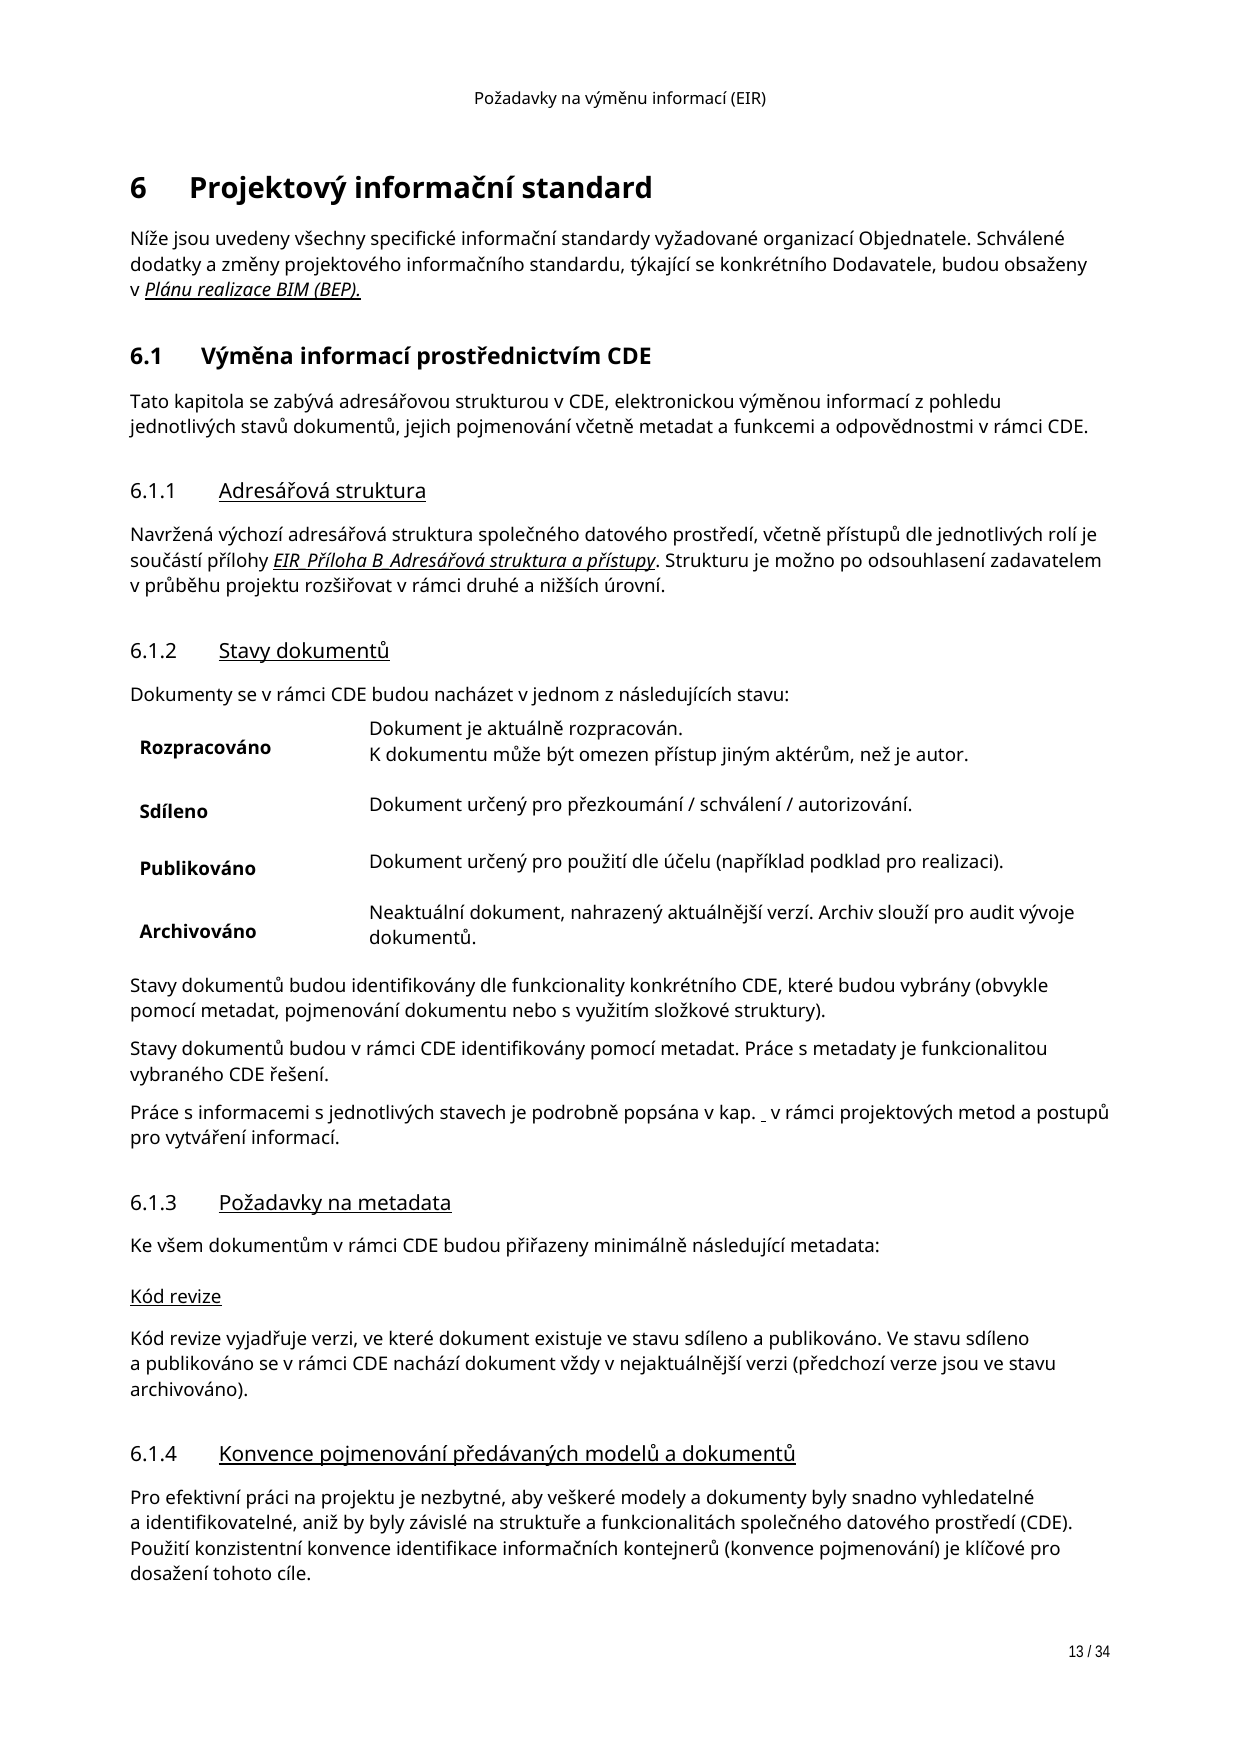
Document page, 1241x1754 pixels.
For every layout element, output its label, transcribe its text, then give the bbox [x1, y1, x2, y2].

table_cell Publikováno [130, 833, 359, 890]
table_header Dokument je aktuálně rozpracován. K dokumentu může být omezen přístup jiným aktérům, než je autor. [360, 706, 1110, 776]
table_header Rozpracováno [130, 706, 359, 776]
subtitle Požadavky na metadata [130, 1188, 1110, 1216]
text Níže jsou uvedeny všechny specifické informační standardy vyžadované organizací Objednatele. Schválené dodatky a změny projektového informačního standardu, týkající se konkrétního Dodavatele, budou obsaženy v Plánu realizace BIM (BEP). [130, 226, 1110, 302]
table_cell Sdíleno [130, 776, 359, 833]
subtitle Konvence pojmenování předávaných modelů a dokumentů [130, 1439, 1110, 1467]
text Stavy dokumentů budou v rámci CDE identifikovány pomocí metadat. Práce s metadaty je funkcionalitou vybraného CDE řešení. [130, 1036, 1110, 1087]
text Práce s informacemi s jednotlivých stavech je podrobně popsána v kap. 7.11 Postup prací pro CDE v rámci projektových metod a postupů pro vytváření informací. [130, 1099, 1110, 1150]
table_cell Archivováno [130, 890, 359, 959]
table_cell Dokument určený pro přezkoumání / schválení / autorizování. [360, 776, 1110, 833]
subtitle Kód revize [130, 1283, 1110, 1309]
text Dokumenty se v rámci CDE budou nacházet v jednom z následujících stavu: [130, 681, 1110, 706]
subtitle Adresářová struktura [130, 477, 1110, 505]
subtitle Projektový informační standard [130, 167, 1110, 207]
text Pro efektivní práci na projektu je nezbytné, aby veškeré modely a dokumenty byly snadno vyhledatelné a identifikovatelné, aniž by byly závislé na struktuře a funkcionalitách společného datového prostředí (CDE). Použití konzistentní konvence identifikace informačních kontejnerů (konvence pojmenování) je klíčové pro dosažení tohoto cíle. [130, 1484, 1110, 1586]
text Kód revize vyjadřuje verzi, ve které dokument existuje ve stavu sdíleno a publikováno. Ve stavu sdíleno a publikováno se v rámci CDE nachází dokument vždy v nejaktuálnější verzi (předchozí verze jsou ve stavu archivováno). [130, 1325, 1110, 1402]
text Navržená výchozí adresářová struktura společného datového prostředí, včetně přístupů dle jednotlivých rolí je součástí přílohy EIR_Příloha B_Adresářová struktura a přístupy. Strukturu je možno po odsouhlasení zadavatelem v průběhu projektu rozšiřovat v rámci druhé a nižších úrovní. [130, 522, 1110, 598]
table_cell Neaktuální dokument, nahrazený aktuálnější verzí. Archiv slouží pro audit vývoje dokumentů. [360, 890, 1110, 959]
text Ke všem dokumentům v rámci CDE budou přiřazeny minimálně následující metadata: [130, 1233, 1110, 1258]
subtitle Stavy dokumentů [130, 636, 1110, 664]
table_cell Dokument určený pro použití dle účelu (například podklad pro realizaci). [360, 833, 1110, 890]
text Stavy dokumentů budou identifikovány dle funkcionality konkrétního CDE, které budou vybrány (obvykle pomocí metadat, pojmenování dokumentu nebo s využitím složkové struktury). [130, 972, 1110, 1023]
subtitle Výměna informací prostřednictvím CDE [130, 339, 1110, 371]
text Tato kapitola se zabývá adresářovou strukturou v CDE, elektronickou výměnou informací z pohledu jednotlivých stavů dokumentů, jejich pojmenování včetně metadat a funkcemi a odpovědnostmi v rámci CDE. [130, 388, 1110, 439]
